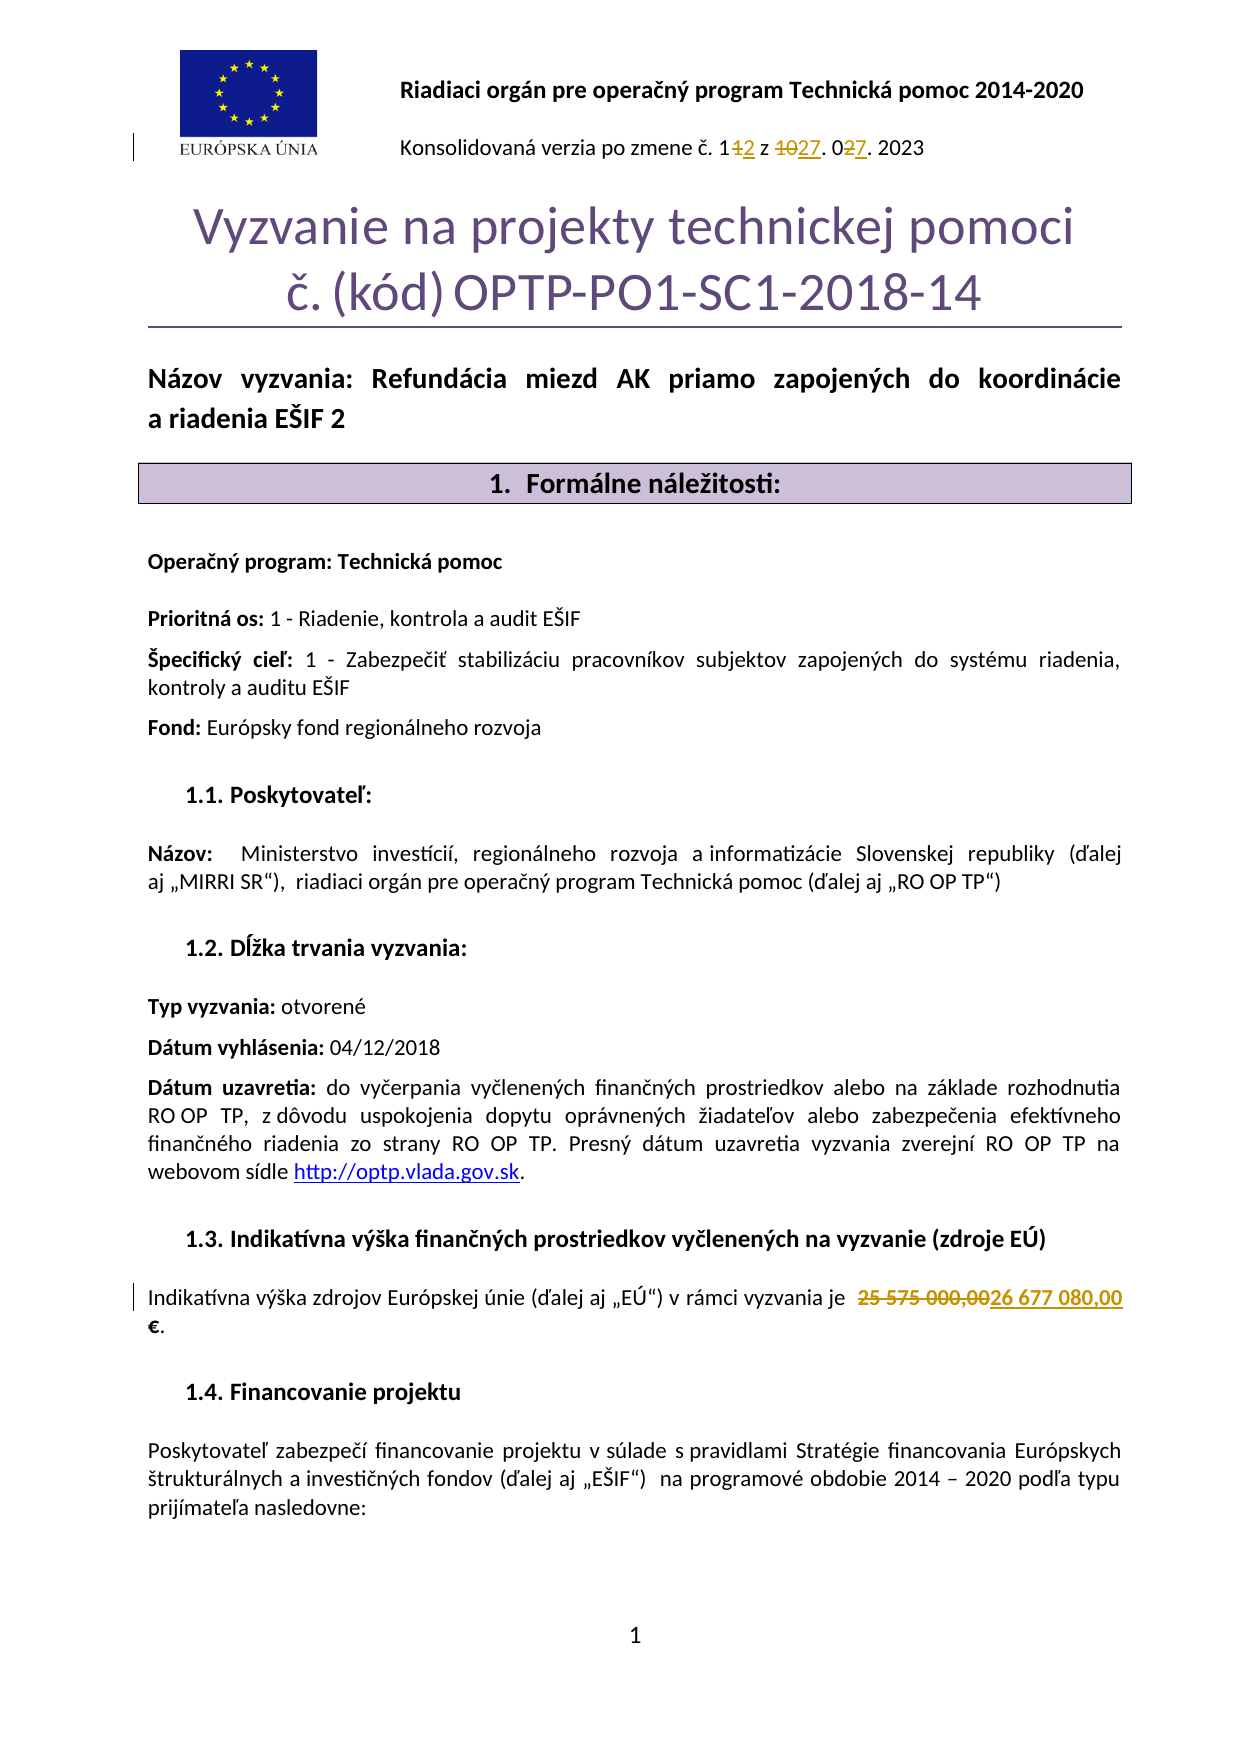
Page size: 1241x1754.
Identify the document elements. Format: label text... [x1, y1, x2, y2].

list Dĺžka trvania vyzvania: [185, 932, 1122, 963]
list Indikatívna výška finančných prostriedkov vyčlenených na vyzvanie (zdroje EÚ) [185, 1223, 1122, 1253]
text Dátum vyhlásenia: 04/12/2018 [148, 1033, 1122, 1061]
text Názov vyzvania: Refundácia miezd AK priamo zapojených do koordinácie a riadenia EŠIF 2 [148, 360, 1122, 436]
text Názov: Ministerstvo investícií, regionálneho rozvoja a informatizácie Slovenskej republiky (ďalej aj „MIRRI SR“), riadiaci orgán pre operačný program Technická pomoc (ďalej aj „RO OP TP“) [148, 839, 1122, 895]
list Formálne náležitosti: [139, 464, 1131, 503]
text Poskytovateľ zabezpečí financovanie projektu v súlade s pravidlami Stratégie financovania Európskych štrukturálnych a investičných fondov (ďalej aj „EŠIF“) na programové obdobie 2014 – 2020 podľa typu prijímateľa nasledovne: [148, 1437, 1122, 1521]
text Špecifický cieľ: 1 - Zabezpečiť stabilizáciu pracovníkov subjektov zapojených do systému riadenia, kontroly a auditu EŠIF [148, 645, 1122, 701]
list Financovanie projektu [185, 1377, 1122, 1407]
text Prioritná os: 1 - Riadenie, kontrola a audit EŠIF [148, 604, 1122, 632]
text Dátum uzavretia: do vyčerpania vyčlenených finančných prostriedkov alebo na základe rozhodnutia RO OP TP, z dôvodu uspokojenia dopytu oprávnených žiadateľov alebo zabezpečenia efektívneho finančného riadenia zo strany RO OP TP. Presný dátum uzavretia vyzvania zverejní RO OP TP na webovom sídle http://optp.vlada.gov.sk. [148, 1073, 1122, 1186]
picture [179, 50, 318, 155]
text Fond: Európsky fond regionálneho rozvoja [148, 713, 1122, 741]
text Indikatívna výška zdrojov Európskej únie (ďalej aj „EÚ“) v rámci vyzvania je €. [148, 1283, 1122, 1339]
text Typ vyzvania: otvorené [148, 992, 1122, 1020]
title Vyzvanie na projekty technickej pomoci č. (kód) OPTP-PO1-SC1-2018-14 [148, 192, 1122, 326]
list Poskytovateľ: [185, 779, 1122, 809]
text Operačný program: Technická pomoc [148, 547, 1122, 575]
